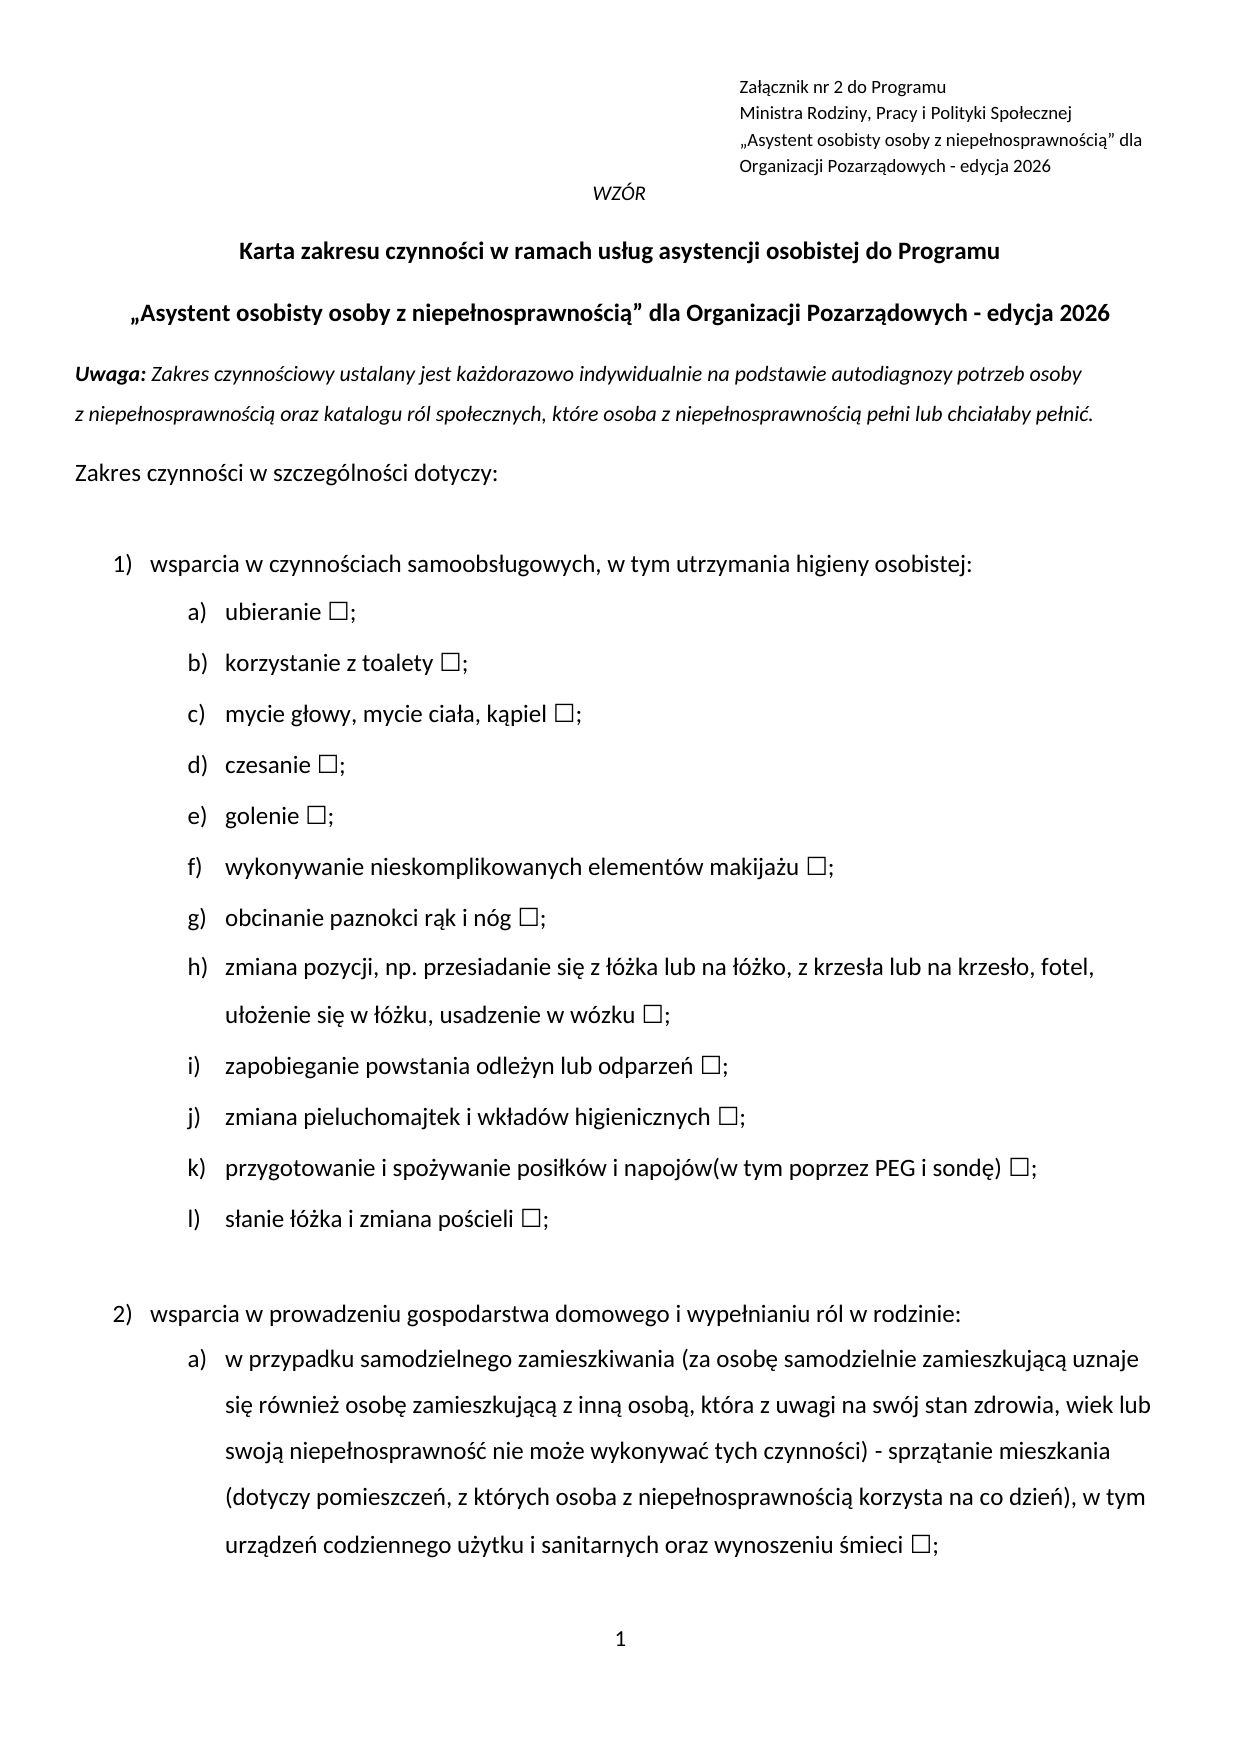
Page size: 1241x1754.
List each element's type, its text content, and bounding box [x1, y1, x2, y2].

text „Asystent osobisty osoby z niepełnosprawnością” dla Organizacji Pozarządowych - edycja 2026 [75, 298, 1165, 328]
list zmiana pieluchomajtek i wkładów higienicznych ; [187, 1099, 1165, 1133]
list wsparcia w czynnościach samoobsługowych, w tym utrzymania higieny osobistej: [112, 548, 1165, 579]
text „Asystent osobisty osoby z niepełnosprawnością” dla Organizacji Pozarządowych - edycja 2026 [739, 128, 1165, 177]
text WZÓR [75, 180, 1165, 206]
text Zakres czynności w szczególności dotyczy: [75, 457, 1165, 487]
text Karta zakresu czynności w ramach usług asystencji osobistej do Programu [75, 235, 1165, 266]
list mycie głowy, mycie ciała, kąpiel ; [187, 696, 1165, 730]
list wykonywanie nieskomplikowanych elementów makijażu ; [187, 849, 1165, 883]
list ubieranie ☐; [187, 594, 1165, 628]
list korzystanie z toalety ; [187, 645, 1165, 679]
list czesanie ; [187, 747, 1165, 781]
list zapobieganie powstania odleżyn lub odparzeń ; [187, 1048, 1165, 1082]
list obcinanie paznokci rąk i nóg ; [187, 900, 1165, 934]
list golenie ; [187, 798, 1165, 832]
list zmiana pozycji, np. przesiadanie się z łóżka lub na łóżko, z krzesła lub na krzesło, fotel, ułożenie się w łóżku, usadzenie w wózku ; [187, 951, 1165, 1031]
list słanie łóżka i zmiana pościeli ; [187, 1201, 1165, 1235]
list wsparcia w prowadzeniu gospodarstwa domowego i wypełnianiu ról w rodzinie: [112, 1298, 1165, 1328]
text Załącznik nr 2 do Programu [739, 75, 1165, 98]
text Ministra Rodziny, Pracy i Polityki Społecznej [739, 101, 1165, 124]
list przygotowanie i spożywanie posiłków i napojów(w tym poprzez PEG i sondę) ; [187, 1150, 1165, 1184]
list w przypadku samodzielnego zamieszkiwania (za osobę samodzielnie zamieszkującą uznaje się również osobę zamieszkującą z inną osobą, która z uwagi na swój stan zdrowia, wiek lub swoją niepełnosprawność nie może wykonywać tych czynności) - sprzątanie mieszkania (dotyczy pomieszczeń, z których osoba z niepełnosprawnością korzysta na co dzień), w tym urządzeń codziennego użytku i sanitarnych oraz wynoszeniu śmieci ; [187, 1343, 1165, 1561]
text Uwaga: Zakres czynnościowy ustalany jest każdorazowo indywidualnie na podstawie autodiagnozy potrzeb osoby z niepełnosprawnością oraz katalogu ról społecznych, które osoba z niepełnosprawnością pełni lub chciałaby pełnić. [75, 360, 1165, 427]
